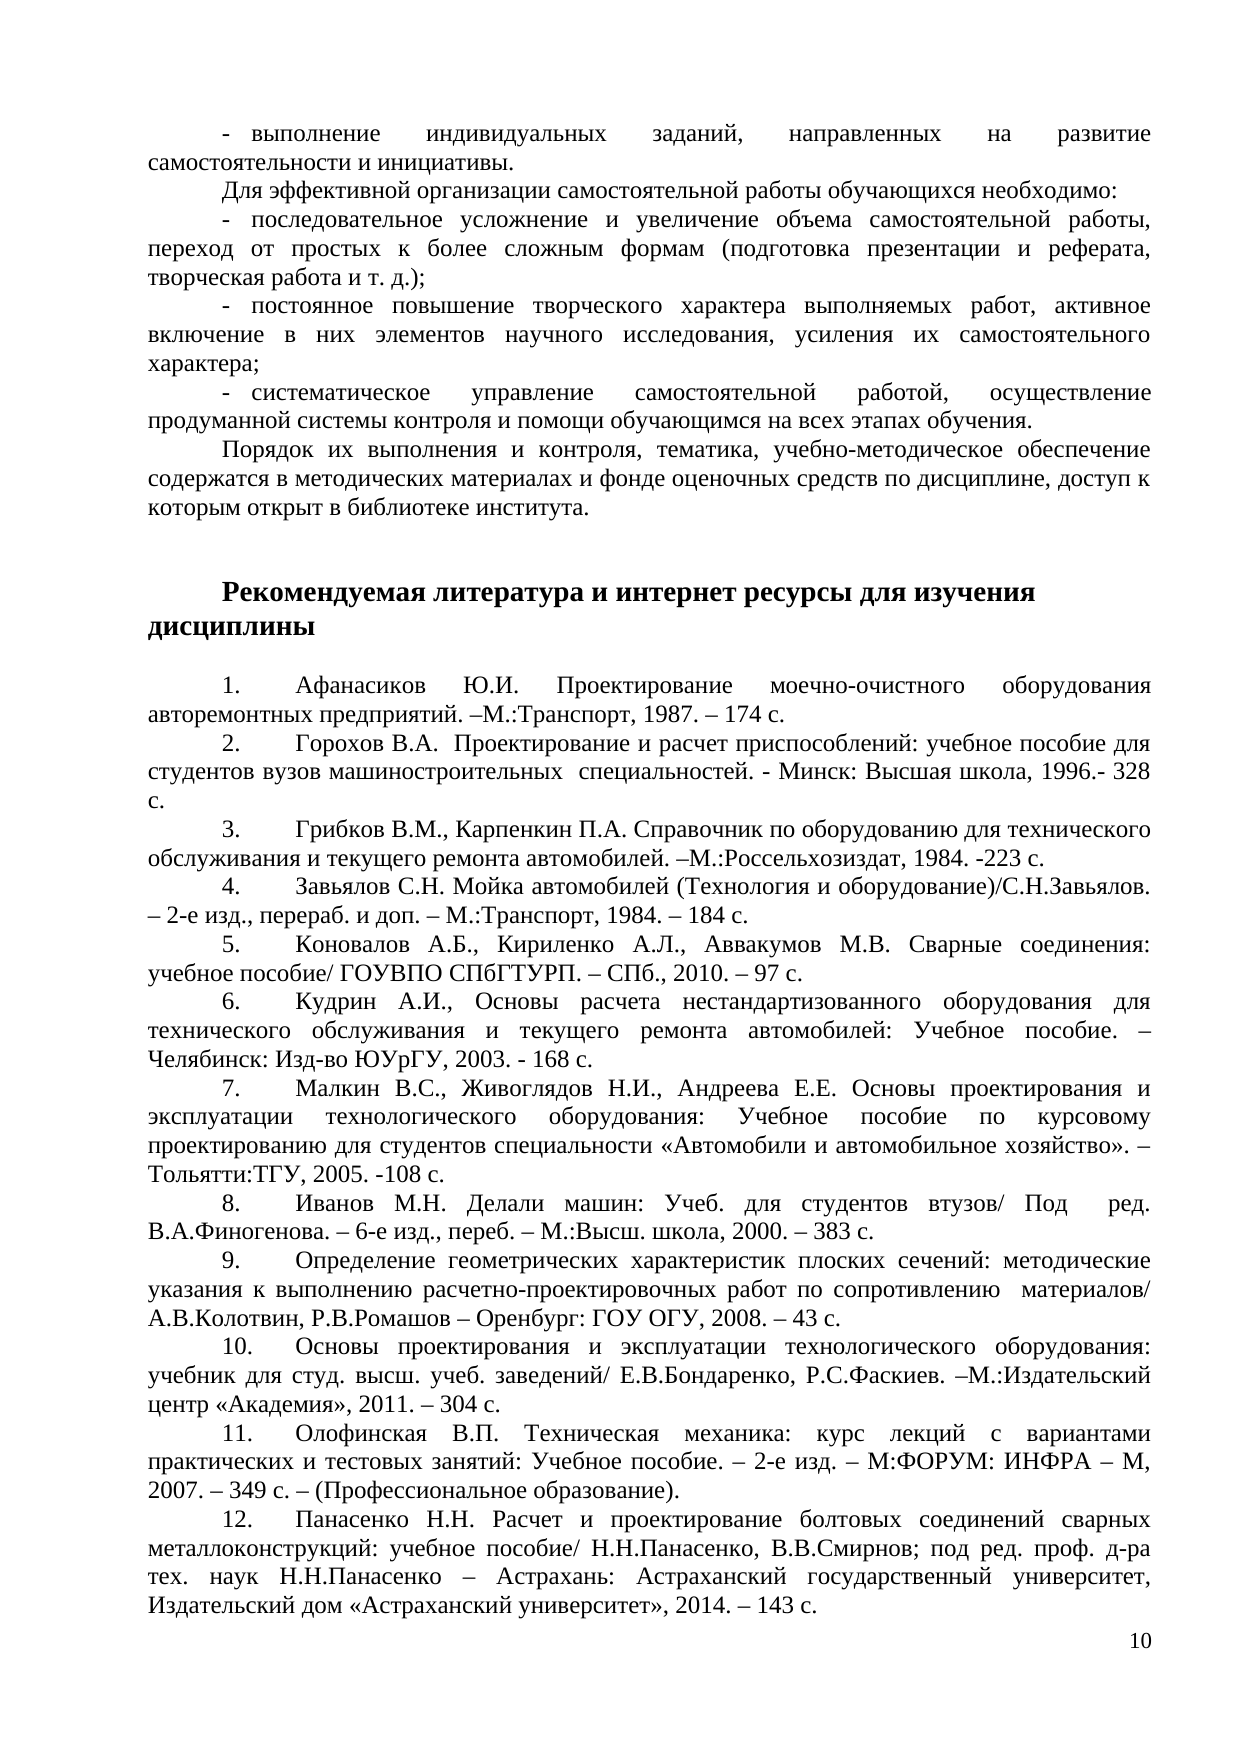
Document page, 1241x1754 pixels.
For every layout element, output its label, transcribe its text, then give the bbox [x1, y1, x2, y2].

list Горохов В.А. Проектирование и расчет приспособлений: учебное пособие для студентов вузов машиностроительных специальностей. - Минск: Высшая школа, 1996.- 328 с. [148, 728, 1152, 814]
list Олофинская В.П. Техническая механика: курс лекций с вариантами практических и тестовых занятий: Учебное пособие. – 2-е изд. – М:ФОРУМ: ИНФРА – М, 2007. – 349 с. – (Профессиональное образование). [148, 1418, 1152, 1504]
list Иванов М.Н. Делали машин: Учеб. для студентов втузов/ Под ред. В.А.Финогенова. – 6-е изд., переб. – М.:Высш. школа, 2000. – 383 с. [148, 1188, 1152, 1245]
text - постоянное повышение творческого характера выполняемых работ, активное включение в них элементов научного исследования, усиления их самостоятельного характера; [148, 291, 1152, 377]
list Малкин В.С., Живоглядов Н.И., Андреева Е.Е. Основы проектирования и эксплуатации технологического оборудования: Учебное пособие по курсовому проектированию для студентов специальности «Автомобили и автомобильное хозяйство». – Тольятти:ТГУ, 2005. -108 с. [148, 1073, 1152, 1188]
list Основы проектирования и эксплуатации технологического оборудования: учебник для студ. высш. учеб. заведений/ Е.В.Бондаренко, Р.С.Фаскиев. –М.:Издательский центр «Академия», 2011. – 304 с. [148, 1331, 1152, 1418]
text - последовательное усложнение и увеличение объема самостоятельной работы, переход от простых к более сложным формам (подготовка презентации и реферата, творческая работа и т. д.); [148, 204, 1152, 291]
text Порядок их выполнения и контроля, тематика, учебно-методическое обеспечение содержатся в методических материалах и фонде оценочных средств по дисциплине, доступ к которым открыт в библиотеке института. [148, 434, 1152, 521]
list Завьялов С.Н. Мойка автомобилей (Технология и оборудование)/С.Н.Завьялов. – 2-е изд., перераб. и доп. – М.:Транспорт, 1984. – 184 с. [148, 871, 1152, 929]
list Определение геометрических характеристик плоских сечений: методические указания к выполнению расчетно-проектировочных работ по сопротивлению материалов/ А.В.Колотвин, Р.В.Ромашов – Оренбург: ГОУ ОГУ, 2008. – 43 с. [148, 1245, 1152, 1331]
list Панасенко Н.Н. Расчет и проектирование болтовых соединений сварных металлоконструкций: учебное пособие/ Н.Н.Панасенко, В.В.Смирнов; под ред. проф. д-ра тех. наук Н.Н.Панасенко – Астрахань: Астраханский государственный университет, Издательский дом «Астраханский университет», 2014. – 143 с. [148, 1504, 1152, 1619]
list Кудрин А.И., Основы расчета нестандартизованного оборудования для технического обслуживания и текущего ремонта автомобилей: Учебное пособие. – Челябинск: Изд-во ЮУрГУ, 2003. - 168 с. [148, 986, 1152, 1073]
list Афанасиков Ю.И. Проектирование моечно-очистного оборудования авторемонтных предприятий. –М.:Транспорт, 1987. – 174 с. [148, 670, 1152, 728]
text - систематическое управление самостоятельной работой, осуществление продуманной системы контроля и помощи обучающимся на всех этапах обучения. [148, 377, 1152, 434]
text Для эффективной организации самостоятельной работы обучающихся необходимо: [148, 176, 1152, 204]
subtitle Рекомендуемая литература и интернет ресурсы для изучения дисциплины [148, 574, 1152, 641]
list Грибков В.М., Карпенкин П.А. Справочник по оборудованию для технического обслуживания и текущего ремонта автомобилей. –М.:Россельхозиздат, 1984. -223 с. [148, 814, 1152, 871]
text - выполнение индивидуальных заданий, направленных на развитие самостоятельности и инициативы. [148, 118, 1152, 176]
list Коновалов А.Б., Кириленко А.Л., Аввакумов М.В. Сварные соединения: учебное пособие/ ГОУВПО СПбГТУРП. – СПб., 2010. – 97 с. [148, 929, 1152, 986]
